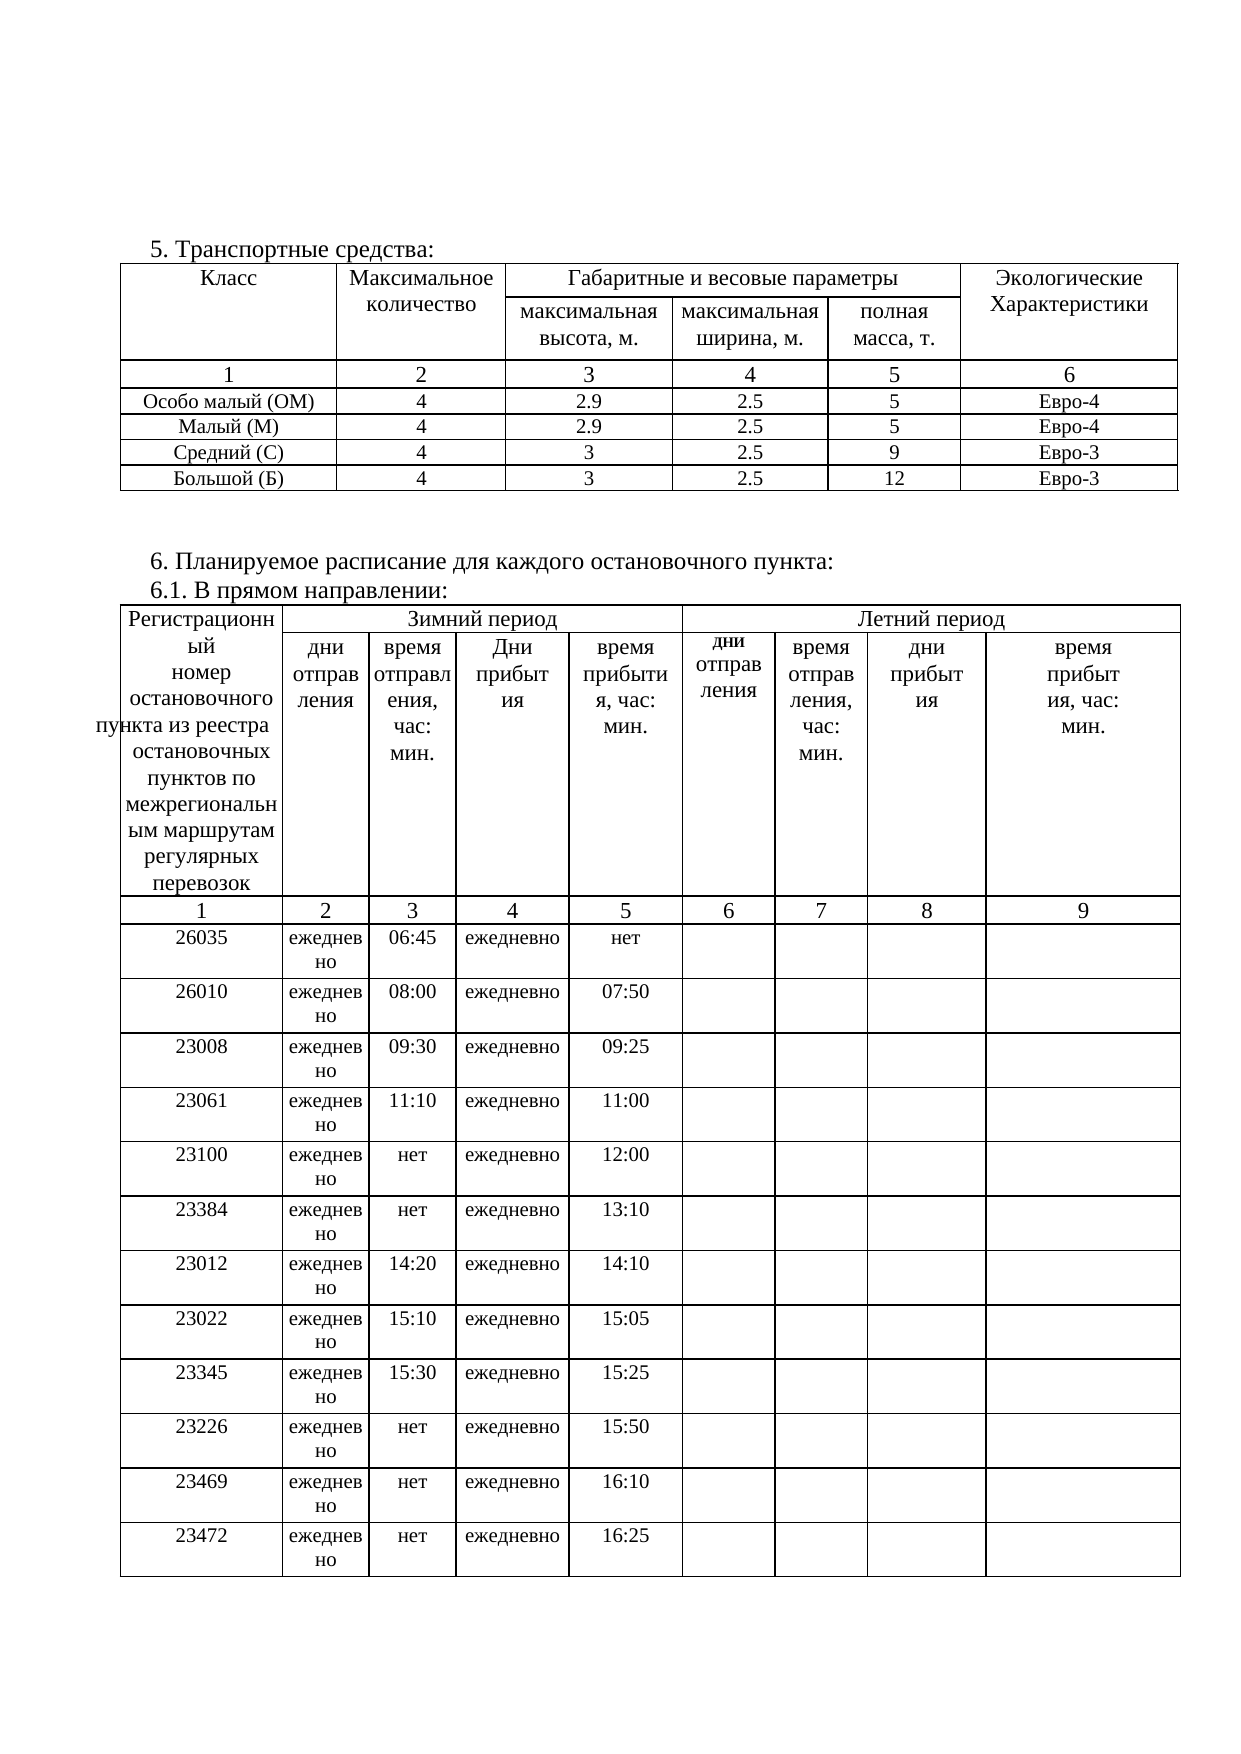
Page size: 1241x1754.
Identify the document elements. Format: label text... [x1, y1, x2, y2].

table_cell ежедневно [283, 925, 368, 978]
table_cell [868, 1142, 985, 1195]
table_cell [868, 979, 985, 1032]
table_cell 23100 [121, 1142, 282, 1195]
table_cell 15:50 [570, 1414, 682, 1467]
table_cell ежедневно [457, 1088, 568, 1141]
table_cell 2.9 [506, 415, 672, 438]
table_cell ежедневно [457, 1306, 568, 1358]
table_cell [868, 1306, 985, 1358]
table_cell 23008 [121, 1034, 282, 1086]
table_cell Дни прибыт ия [457, 633, 568, 895]
table_cell 26035 [121, 925, 282, 978]
table_cell 07:50 [570, 979, 682, 1032]
table_cell 12 [829, 466, 960, 490]
table_cell нет [570, 925, 682, 978]
table_cell 3 [370, 897, 455, 923]
table_cell 7 [776, 897, 867, 923]
table_cell 09:30 [370, 1034, 455, 1086]
table_cell [776, 925, 867, 978]
table_cell 4 [337, 389, 505, 413]
table_cell [987, 1197, 1180, 1249]
table_cell 3 [506, 466, 672, 490]
table_cell 4 [457, 897, 568, 923]
table_cell ежедневно [457, 1523, 568, 1576]
table_cell Евро-4 [961, 415, 1177, 438]
table_cell 8 [868, 897, 985, 923]
table_cell 2.5 [673, 389, 827, 413]
table_cell время отправ ления, час: мин. [776, 633, 867, 895]
table_cell ежедневно [283, 1251, 368, 1304]
table_header Габаритные и весовые параметры [506, 264, 960, 296]
table_cell [776, 1523, 867, 1576]
table_cell 12:00 [570, 1142, 682, 1195]
table_cell нет [370, 1142, 455, 1195]
table_cell 9 [829, 440, 960, 464]
table_cell ежедневно [457, 1142, 568, 1195]
table_cell Евро-3 [961, 466, 1177, 490]
table_cell [776, 1088, 867, 1141]
table_cell 08:00 [370, 979, 455, 1032]
table_cell [683, 979, 774, 1032]
table_cell 2 [283, 897, 368, 923]
table_cell [987, 1306, 1180, 1358]
table_header Класс [121, 264, 336, 359]
text 6.1. В прямом направлении: [150, 575, 1090, 604]
table_cell 14:10 [570, 1251, 682, 1304]
table_cell 4 [673, 361, 827, 387]
table_cell [987, 1469, 1180, 1521]
table_cell нет [370, 1197, 455, 1249]
table_cell 23469 [121, 1469, 282, 1521]
text 6. Планируемое расписание для каждого остановочного пункта: [150, 546, 1090, 575]
table_cell 2.5 [673, 466, 827, 490]
table_cell [776, 1142, 867, 1195]
table_cell 15:30 [370, 1360, 455, 1413]
table_cell [776, 1414, 867, 1467]
table_cell 23022 [121, 1306, 282, 1358]
table_cell время отправл ения, час: мин. [370, 633, 455, 895]
table_cell [987, 1251, 1180, 1304]
table_cell 6 [683, 897, 774, 923]
table_cell 23061 [121, 1088, 282, 1141]
table_cell 2.9 [506, 389, 672, 413]
table_cell [987, 1523, 1180, 1576]
table_cell 16:25 [570, 1523, 682, 1576]
table_cell дни прибыт ия [868, 633, 985, 895]
table_cell 23384 [121, 1197, 282, 1249]
table_cell 16:10 [570, 1469, 682, 1521]
table_cell ежедневно [283, 1142, 368, 1195]
table_cell дни отправ ления [283, 633, 368, 895]
table_cell [868, 1360, 985, 1413]
table_cell [776, 1034, 867, 1086]
table_cell [683, 1523, 774, 1576]
table_cell Особо малый (ОМ) [121, 389, 336, 413]
table_cell 4 [337, 415, 505, 438]
table_header Летний период [683, 606, 1180, 632]
table_cell 23226 [121, 1414, 282, 1467]
table_cell 09:25 [570, 1034, 682, 1086]
table_cell Евро-3 [961, 440, 1177, 464]
table_cell [987, 925, 1180, 978]
table_cell [868, 1523, 985, 1576]
table_cell 1 [121, 897, 282, 923]
table_cell 3 [506, 440, 672, 464]
table_cell [683, 925, 774, 978]
table_cell максимальная ширина, м. [673, 298, 827, 359]
table_cell 5 [829, 389, 960, 413]
table_cell [683, 1088, 774, 1141]
table_cell 2.5 [673, 415, 827, 438]
table_cell [987, 1414, 1180, 1467]
table_cell [683, 1197, 774, 1249]
table_cell время прибыт ия, час: мин. [987, 633, 1180, 895]
table_cell 15:10 [370, 1306, 455, 1358]
table_cell ежедневно [457, 1251, 568, 1304]
table_cell ДНИ отправ ления [683, 633, 774, 895]
table_cell 11:10 [370, 1088, 455, 1141]
table_cell ежедневно [283, 979, 368, 1032]
table_cell [868, 1197, 985, 1249]
table_cell [683, 1034, 774, 1086]
table_cell ежедневно [283, 1523, 368, 1576]
table_cell 26010 [121, 979, 282, 1032]
table_cell нет [370, 1469, 455, 1521]
text 5. Транспортные средства: [150, 234, 1090, 263]
table_cell нет [370, 1523, 455, 1576]
table_cell 5 [570, 897, 682, 923]
table_cell ежедневно [283, 1469, 368, 1521]
table_cell 15:25 [570, 1360, 682, 1413]
table_cell [987, 1360, 1180, 1413]
table_cell 4 [337, 466, 505, 490]
table_header Экологические Характеристики [961, 264, 1177, 359]
table_cell ежедневно [283, 1034, 368, 1086]
table_cell 2.5 [673, 440, 827, 464]
table_cell 5 [829, 361, 960, 387]
table_cell [776, 1469, 867, 1521]
table_cell ежедневно [283, 1197, 368, 1249]
table_cell [868, 1414, 985, 1467]
table_cell полная масса, т. [829, 298, 960, 359]
table_cell ежедневно [457, 1414, 568, 1467]
table_cell 3 [506, 361, 672, 387]
table_cell ежедневно [283, 1360, 368, 1413]
table_cell ежедневно [457, 979, 568, 1032]
table_cell [776, 1360, 867, 1413]
table_cell 23345 [121, 1360, 282, 1413]
table_cell [683, 1360, 774, 1413]
table_cell [868, 1469, 985, 1521]
table_cell [987, 979, 1180, 1032]
table_cell нет [370, 1414, 455, 1467]
table_cell ежедневно [457, 1034, 568, 1086]
table_cell [683, 1414, 774, 1467]
table_cell Малый (М) [121, 415, 336, 438]
table_cell 6 [961, 361, 1177, 387]
table_cell ежедневно [457, 1197, 568, 1249]
table_cell 5 [829, 415, 960, 438]
table_cell [868, 1034, 985, 1086]
table_cell [868, 1088, 985, 1141]
table_cell 23012 [121, 1251, 282, 1304]
table_cell Средний (С) [121, 440, 336, 464]
table_cell 13:10 [570, 1197, 682, 1249]
table_cell [776, 979, 867, 1032]
table_cell время прибыти я, час: мин. [570, 633, 682, 895]
table_cell [776, 1197, 867, 1249]
table_cell ежедневно [457, 1469, 568, 1521]
table_cell [868, 1251, 985, 1304]
table_cell [683, 1306, 774, 1358]
table_cell [987, 1088, 1180, 1141]
table_cell ежедневно [283, 1088, 368, 1141]
table_cell 23472 [121, 1523, 282, 1576]
table_cell [987, 1034, 1180, 1086]
table_cell 15:05 [570, 1306, 682, 1358]
table_cell ежедневно [457, 925, 568, 978]
table_cell 2 [337, 361, 505, 387]
table_header Максимальное количество [337, 264, 505, 359]
table_cell 4 [337, 440, 505, 464]
table_cell 9 [987, 897, 1180, 923]
table_cell Евро-4 [961, 389, 1177, 413]
table_cell 06:45 [370, 925, 455, 978]
table_cell 11:00 [570, 1088, 682, 1141]
table_cell [683, 1469, 774, 1521]
table_cell 1 [121, 361, 336, 387]
table_cell [987, 1142, 1180, 1195]
table_cell ежедневно [457, 1360, 568, 1413]
table_header Зимний период [283, 606, 682, 632]
table_cell [776, 1251, 867, 1304]
table_cell ежедневно [283, 1306, 368, 1358]
table_cell Большой (Б) [121, 466, 336, 490]
table_cell ежедневно [283, 1414, 368, 1467]
table_cell [683, 1142, 774, 1195]
table_cell 14:20 [370, 1251, 455, 1304]
table_cell [683, 1251, 774, 1304]
table_header Регистрационный номер остановочного пункта из реестра остановочных пунктов по межрегиональным маршрутам регулярных перевозок [121, 606, 282, 895]
table_cell [868, 925, 985, 978]
table_cell [776, 1306, 867, 1358]
table_cell максимальная высота, м. [506, 298, 672, 359]
